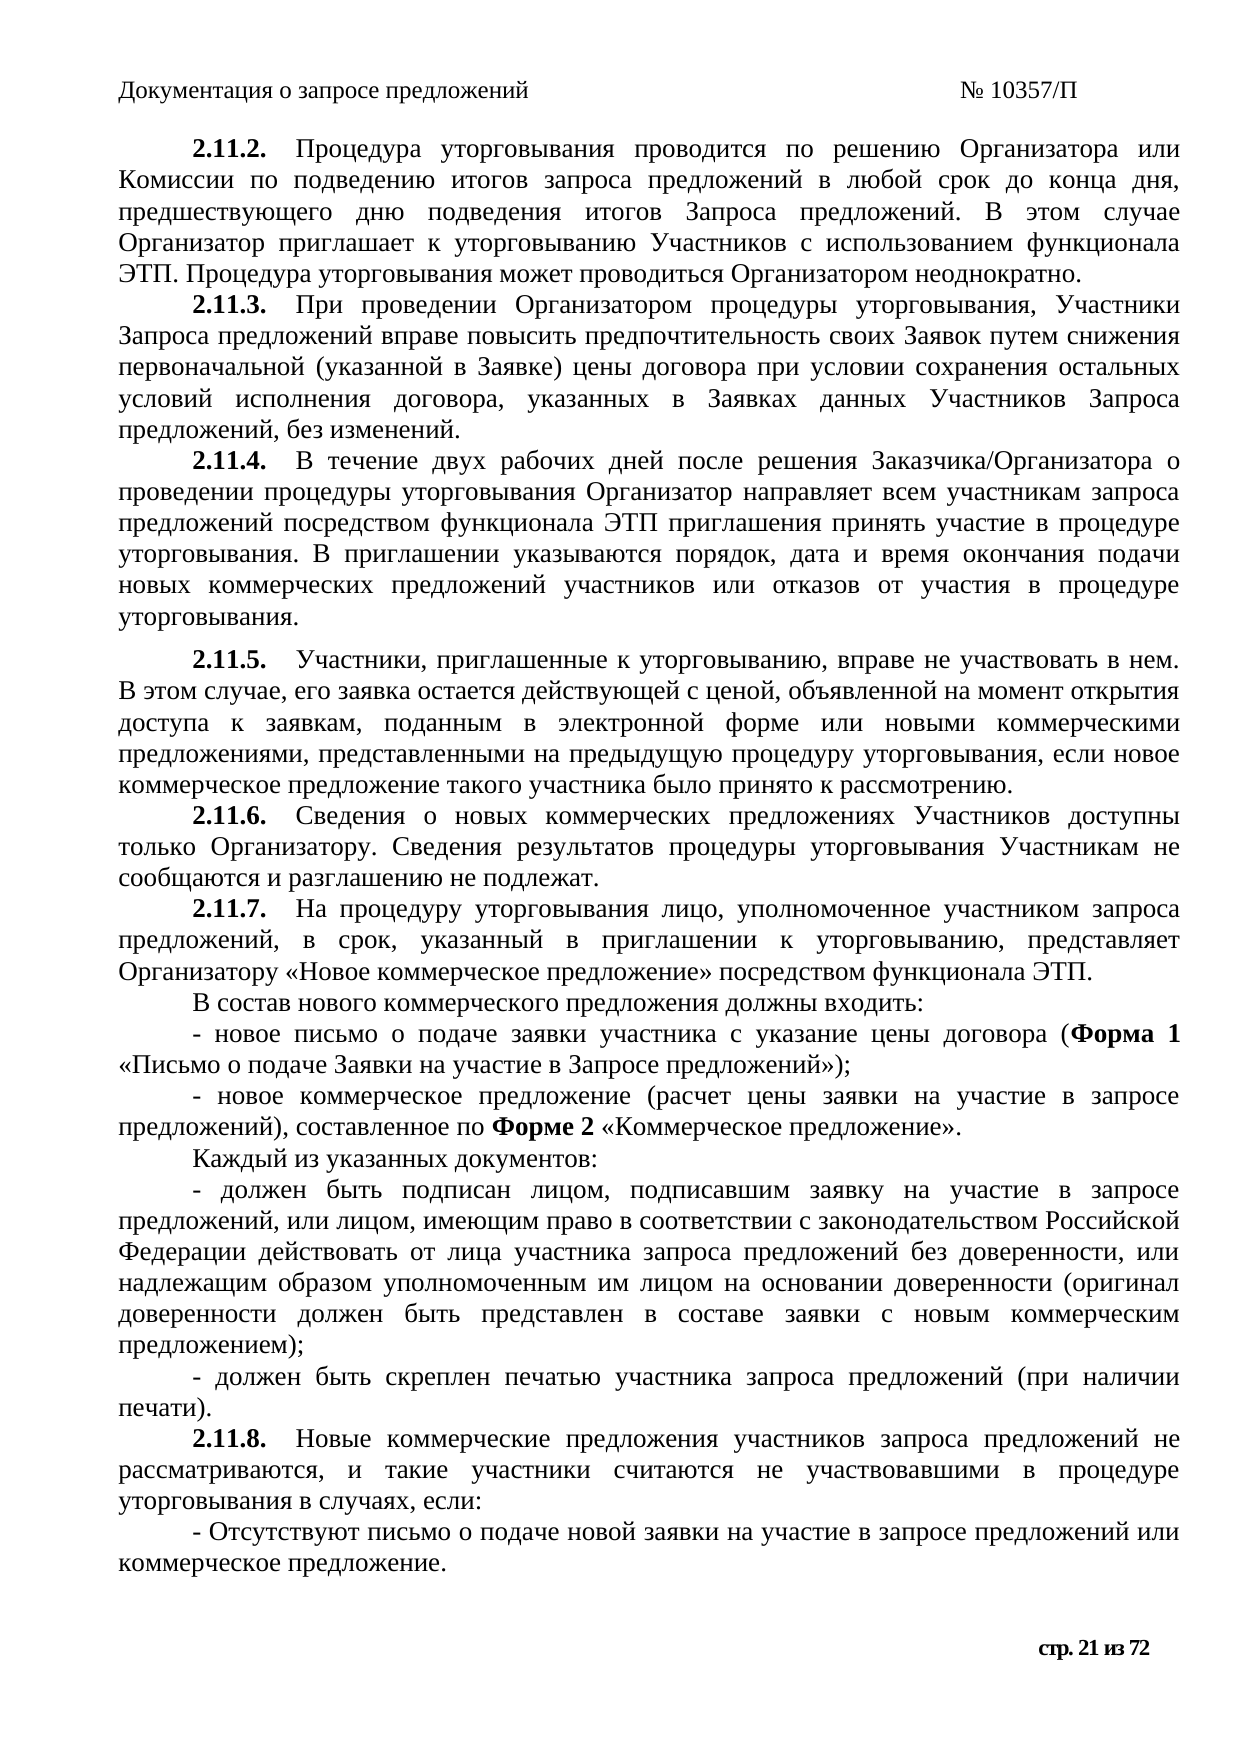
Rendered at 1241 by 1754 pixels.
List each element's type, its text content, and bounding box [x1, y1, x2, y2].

list В течение двух рабочих дней после решения Заказчика/Организатора о проведении процедуры уторговывания Организатор направляет всем участникам запроса предложений посредством функционала ЭТП приглашения принять участие в процедуре уторговывания. В приглашении указываются порядок, дата и время окончания подачи новых коммерческих предложений участников или отказов от участия в процедуре уторговывания. [118, 444, 1181, 631]
list - новое коммерческое предложение (расчет цены заявки на участие в запросе предложений), составленное по Форме 2 «Коммерческое предложение». [118, 1079, 1181, 1142]
list - должен быть скреплен печатью участника запроса предложений (при наличии печати). [118, 1360, 1181, 1422]
list - новое письмо о подаче заявки участника с указание цены договора (Форма 1 «Письмо о подаче Заявки на участие в Запросе предложений»); [118, 1017, 1181, 1079]
list Новые коммерческие предложения участников запроса предложений не рассматриваются, и такие участники считаются не участвовавшими в процедуре уторговывания в случаях, если: [118, 1422, 1181, 1515]
list В состав нового коммерческого предложения должны входить: [118, 986, 1181, 1017]
list При проведении Организатором процедуры уторговывания, Участники Запроса предложений вправе повысить предпочтительность своих Заявок путем снижения первоначальной (указанной в Заявке) цены договора при условии сохранения остальных условий исполнения договора, указанных в Заявках данных Участников Запроса предложений, без изменений. [118, 288, 1181, 444]
list Процедура уторговывания проводится по решению Организатора или Комиссии по подведению итогов запроса предложений в любой срок до конца дня, предшествующего дню подведения итогов Запроса предложений. В этом случае Организатор приглашает к уторговыванию Участников с использованием функционала ЭТП. Процедура уторговывания может проводиться Организатором неоднократно. [118, 132, 1181, 288]
list Участники, приглашенные к уторговыванию, вправе не участвовать в нем. В этом случае, его заявка остается действующей с ценой, объявленной на момент открытия доступа к заявкам, поданным в электронной форме или новыми коммерческими предложениями, представленными на предыдущую процедуру уторговывания, если новое коммерческое предложение такого участника было принято к рассмотрению. [118, 643, 1181, 799]
list Сведения о новых коммерческих предложениях Участников доступны только Организатору. Сведения результатов процедуры уторговывания Участникам не сообщаются и разглашению не подлежат. [118, 799, 1181, 892]
list - Отсутствуют письмо о подаче новой заявки на участие в запросе предложений или коммерческое предложение. [118, 1515, 1181, 1578]
list На процедуру уторговывания лицо, уполномоченное участником запроса предложений, в срок, указанный в приглашении к уторговыванию, представляет Организатору «Новое коммерческое предложение» посредством функционала ЭТП. [118, 892, 1181, 986]
list Каждый из указанных документов: [118, 1142, 1181, 1173]
list - должен быть подписан лицом, подписавшим заявку на участие в запросе предложений, или лицом, имеющим право в соответствии с законодательством Российской Федерации действовать от лица участника запроса предложений без доверенности, или надлежащим образом уполномоченным им лицом на основании доверенности (оригинал доверенности должен быть представлен в составе заявки с новым коммерческим предложением); [118, 1173, 1181, 1360]
